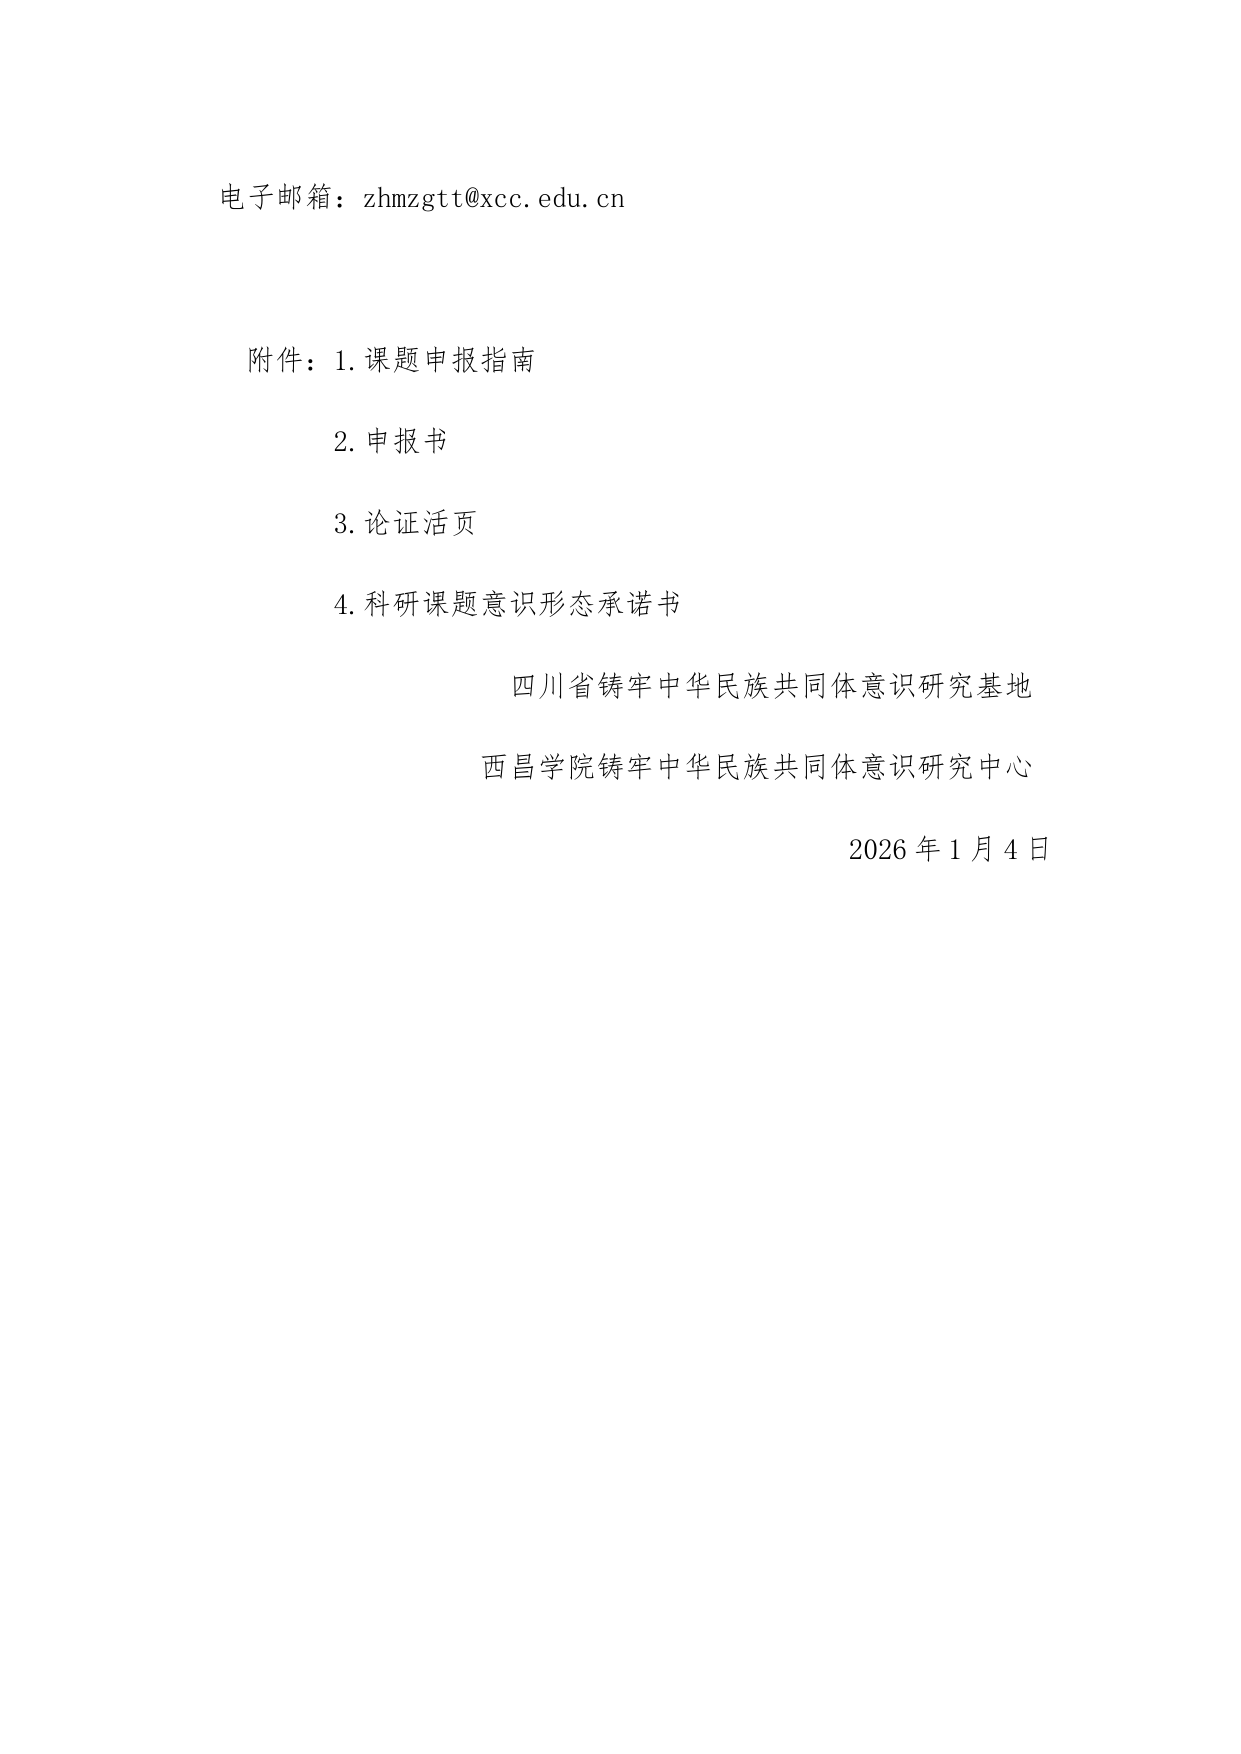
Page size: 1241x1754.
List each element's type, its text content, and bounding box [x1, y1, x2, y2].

text 4.科研课题意识形态承诺书 [333, 570, 1053, 635]
text 附件：1.课题申报指南 [187, 325, 1053, 390]
text 电子邮箱：zhmzgtt@xcc.edu.cn [187, 162, 1053, 227]
text 2.申报书 [333, 407, 1053, 472]
text 四川省铸牢中华民族共同体意识研究基地 [187, 651, 1053, 716]
text 西昌学院铸牢中华民族共同体意识研究中心 [187, 733, 1053, 798]
text 3.论证活页 [333, 488, 1053, 553]
text 2026年1月4日 [187, 814, 1053, 879]
